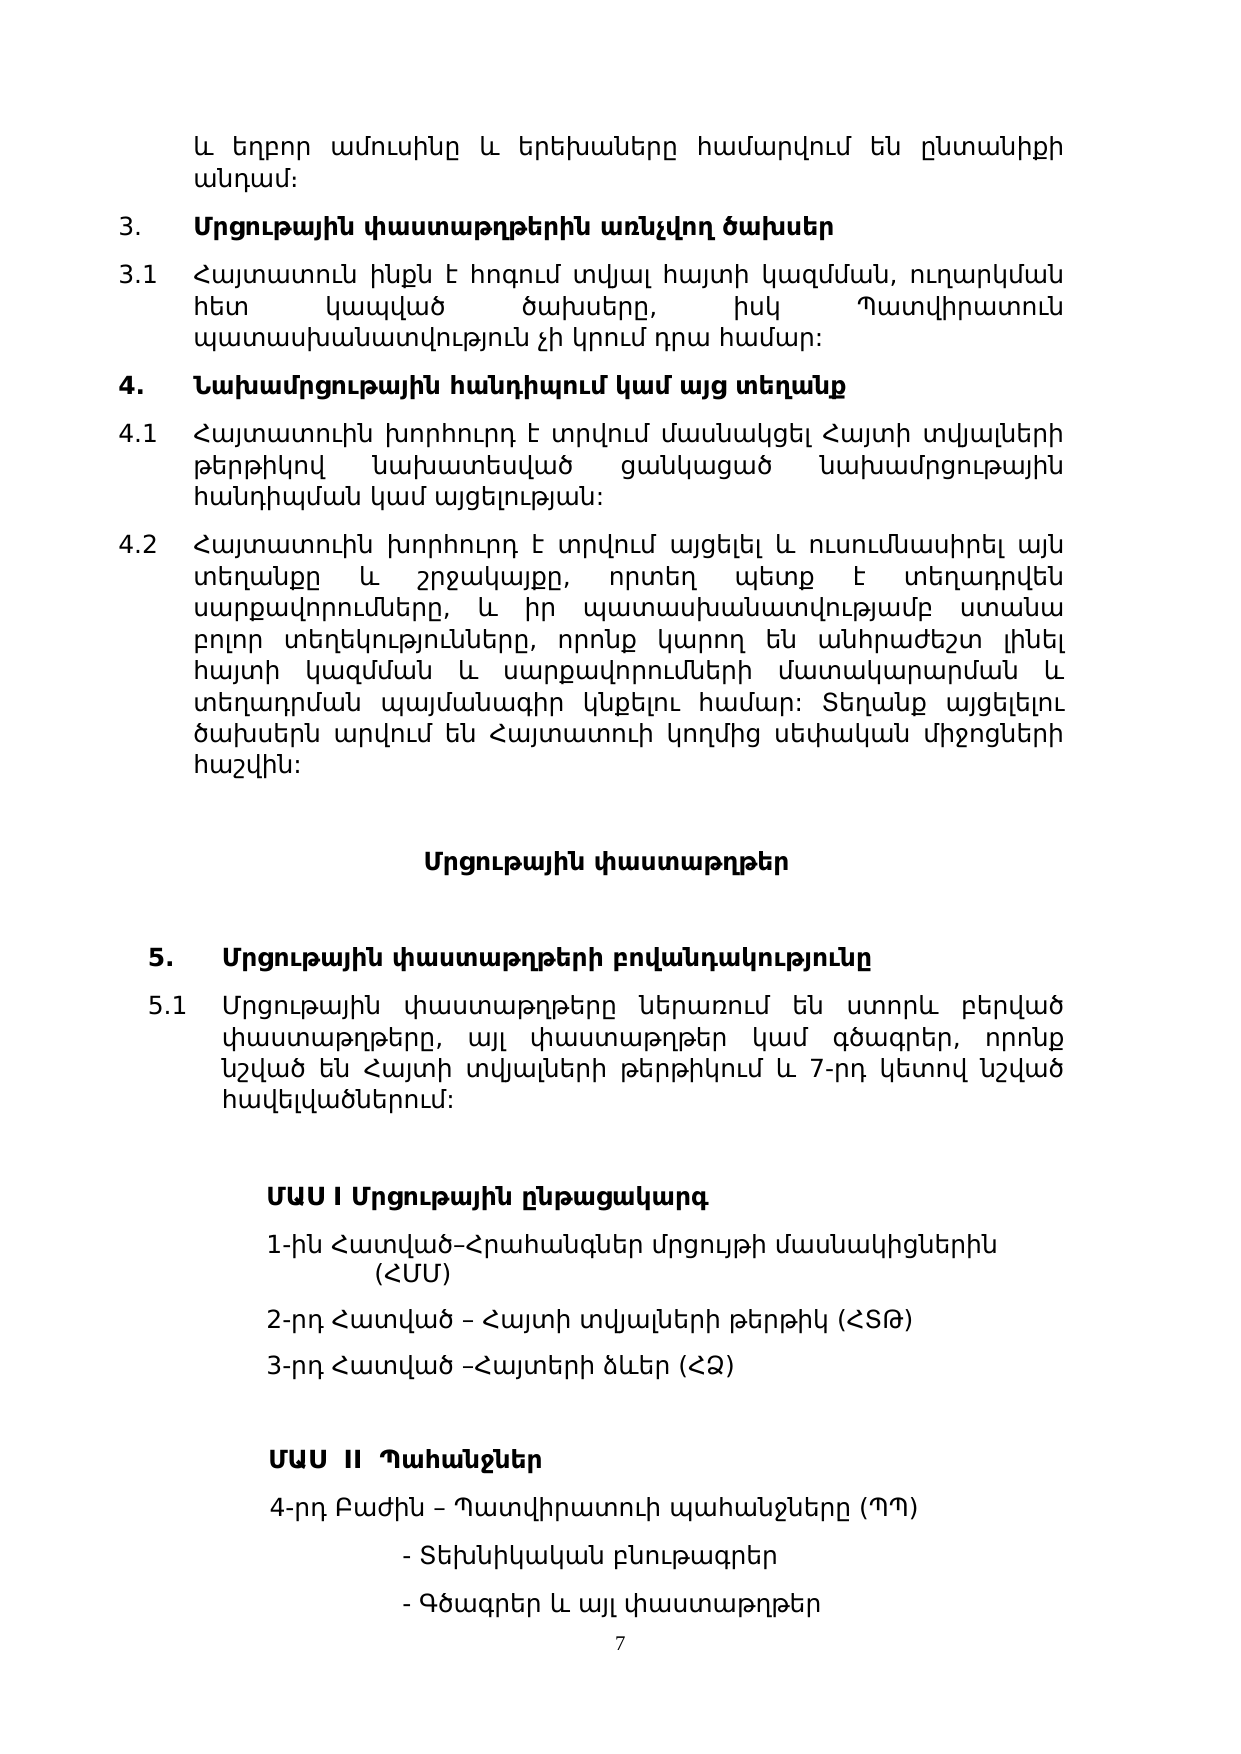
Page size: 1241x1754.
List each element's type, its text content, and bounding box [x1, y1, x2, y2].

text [118, 132, 1065, 193]
text 5. Մրցութային փաստաթղթերի բովանդակությունը [148, 943, 1065, 972]
text 3. Մրցութային փաստաթղթերին առնչվող ծախսեր [118, 212, 1065, 241]
text 4-րդ Բաժին – Պատվիրատուի պահանջները (ՊՊ) [148, 1493, 1065, 1522]
text 4.2 Հայտատուին խորհուրդ է տրվում այցելել և ուսումնասիրել այն տեղանքը և շրջակայքը, որտեղ պետք է տեղադրվեն սարքավորումները, և իր պատասխանատվությամբ ստանա բոլոր տեղեկությունները, որոնք կարող են անհրաժեշտ լինել հայտի կազմման և սարքավորումների մատակարարման և տեղադրման պայմանագիր կնքելու համար: Տեղանք այցելելու ծախսերն արվում են Հայտատուի կողմից սեփական միջոցների հաշվին: [118, 530, 1065, 780]
text - Տեխնիկական բնութագրեր [148, 1541, 1065, 1570]
text 4. Նախամրցութային հանդիպում կամ այց տեղանք [118, 371, 1065, 400]
text 1-ին Հատված–Հրահանգներ մրցույթի մասնակիցներին (ՀՄՄ) [266, 1230, 1065, 1288]
text - Գծագրեր և այլ փաստաթղթեր [148, 1589, 1065, 1618]
text Մրցութային փաստաթղթեր [148, 847, 1065, 876]
text ՄԱՍ II Պահանջներ [172, 1445, 1065, 1474]
text 3.1 Հայտատուն ինքն է հոգում տվյալ հայտի կազմման, ուղարկման հետ կապված ծախսերը, իսկ Պատվիրատուն պատասխանատվություն չի կրում դրա համար: [118, 260, 1065, 352]
text 2-րդ Հատված – Հայտի տվյալների թերթիկ (ՀՏԹ) [266, 1305, 1065, 1334]
text 3-րդ Հատված –Հայտերի ձևեր (ՀՁ) [266, 1351, 1065, 1380]
text 5.1 Մրցութային փաստաթղթերը ներառում են ստորև բերված փաստաթղթերը, այլ փաստաթղթեր կամ գծագրեր, որոնք նշված են Հայտի տվյալների թերթիկում և 7-րդ կետով նշված հավելվածներում: [148, 991, 1065, 1115]
text 4.1 Հայտատուին խորհուրդ է տրվում մասնակցել Հայտի տվյալների թերթիկով նախատեսված ցանկացած նախամրցութային հանդիպման կամ այցելության: [118, 419, 1065, 511]
text ՄԱՍ I Մրցութային ընթացակարգ [172, 1182, 1065, 1211]
